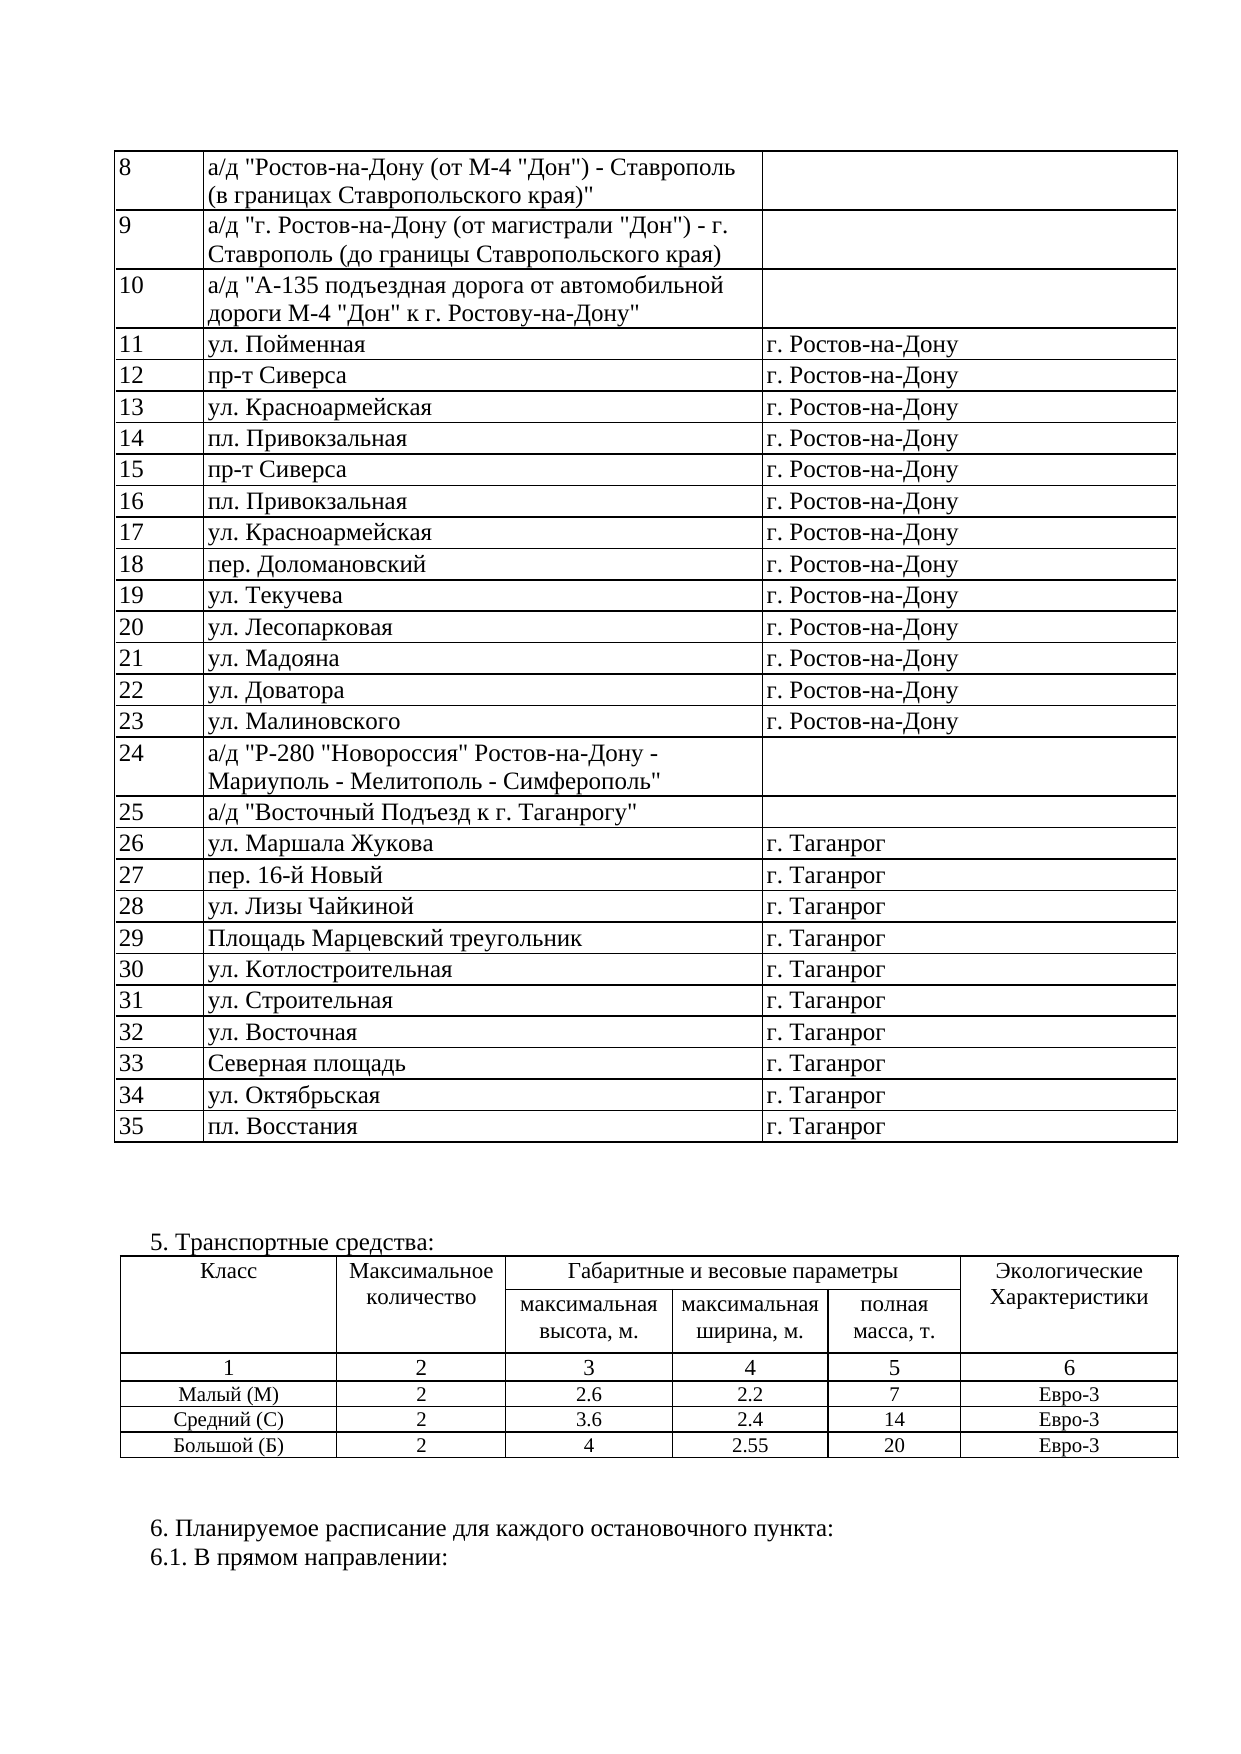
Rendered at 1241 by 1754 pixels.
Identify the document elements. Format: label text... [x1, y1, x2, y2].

table_cell 20 [829, 1433, 960, 1457]
table_cell пл. Привокзальная [204, 423, 762, 453]
table_cell г. Ростов-на-Дону [763, 422, 1177, 453]
table_cell 21 [115, 643, 203, 673]
table_cell г. Ростов-на-Дону [763, 516, 1177, 547]
table_cell а/д "Р-280 "Новороссия" Ростов-на-Дону - Мариуполь - Мелитополь - Симферополь" [204, 738, 762, 795]
table_cell 10 [115, 269, 203, 327]
table_cell 23 [115, 706, 203, 736]
table_cell Евро-3 [961, 1433, 1177, 1457]
table_cell пер. 16-й Новый [204, 860, 762, 889]
table_cell 26 [115, 828, 203, 858]
table_cell пр-т Сиверса [204, 360, 762, 390]
table_cell 22 [115, 674, 203, 705]
table_cell 30 [115, 954, 203, 984]
table_cell 2.4 [673, 1407, 827, 1431]
table_cell 9 [115, 210, 203, 268]
table_cell Евро-3 [961, 1382, 1177, 1406]
table_cell 29 [115, 922, 203, 952]
table_cell г. Таганрог [763, 1078, 1177, 1110]
table_cell Северная площадь [204, 1048, 762, 1078]
table_cell 20 [115, 611, 203, 642]
table_cell г. Ростов-на-Дону [763, 390, 1177, 422]
table_cell 4 [506, 1433, 672, 1457]
table_cell г. Ростов-на-Дону [763, 642, 1177, 673]
table_cell ул. Пойменная [204, 329, 762, 359]
table_cell 34 [115, 1079, 203, 1110]
table_cell 16 [115, 486, 203, 516]
table_cell 24 [115, 737, 203, 795]
table_cell 33 [115, 1048, 203, 1078]
table_cell г. Ростов-на-Дону [763, 548, 1177, 579]
table_header Экологические Характеристики [961, 1257, 1177, 1352]
table_cell пр-т Сиверса [204, 455, 762, 484]
table_cell 5 [829, 1354, 960, 1380]
table_cell 6 [961, 1354, 1177, 1380]
table_header Класс [121, 1257, 336, 1352]
table_cell [763, 268, 1177, 327]
table_cell 13 [115, 391, 203, 422]
text 5. Транспортные средства: [150, 1227, 1090, 1255]
table_cell 25 [115, 796, 203, 827]
table_cell а/д "А-135 подъездная дорога от автомобильной дороги М-4 "Дон" к г. Ростову-на-Дону" [204, 270, 762, 327]
table_cell г. Ростов-на-Дону [763, 327, 1177, 359]
table_cell г. Ростов-на-Дону [763, 579, 1177, 610]
table_cell ул. Восточная [204, 1017, 762, 1047]
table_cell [204, 152, 762, 209]
table_cell 3.6 [506, 1407, 672, 1431]
table_cell г. Ростов-на-Дону [763, 610, 1177, 642]
table_cell г. Ростов-на-Дону [763, 673, 1177, 705]
table_cell Площадь Марцевский треугольник [204, 923, 762, 952]
table_cell Малый (М) [121, 1382, 336, 1406]
table_cell г. Таганрог [763, 827, 1177, 858]
table_cell ул. Мадояна [204, 643, 762, 673]
text 6. Планируемое расписание для каждого остановочного пункта: [150, 1513, 1090, 1542]
table_header Максимальное количество [337, 1257, 505, 1352]
table_cell 2 [337, 1354, 505, 1380]
table_cell 15 [115, 454, 203, 484]
table_cell 2.55 [673, 1433, 827, 1457]
table_cell полная масса, т. [829, 1290, 960, 1352]
table_cell 3 [506, 1354, 672, 1380]
table_cell г. Таганрог [763, 890, 1177, 921]
table_cell г. Ростов-на-Дону [763, 705, 1177, 736]
table_cell 31 [115, 985, 203, 1015]
table_cell 2.6 [506, 1382, 672, 1406]
table_cell 2.2 [673, 1382, 827, 1406]
table_cell 35 [115, 1111, 203, 1141]
table_cell [763, 795, 1177, 827]
table_cell [763, 736, 1177, 795]
table_cell ул. Маршала Жукова [204, 828, 762, 858]
table_cell [763, 209, 1177, 268]
table_cell 7 [829, 1382, 960, 1406]
table_cell пл. Восстания [204, 1111, 762, 1141]
table_cell 8 [115, 152, 203, 209]
table_cell ул. Малиновского [204, 706, 762, 736]
table_cell г. Таганрог [763, 1015, 1177, 1047]
table_cell Средний (С) [121, 1407, 336, 1431]
table_cell [763, 152, 1177, 209]
table_cell Евро-3 [961, 1407, 1177, 1431]
table_cell 14 [829, 1407, 960, 1431]
table_cell а/д "г. Ростов-на-Дону (от магистрали "Дон") - г. Ставрополь (до границы Ставропольского края) [204, 211, 762, 268]
table_cell ул. Лесопарковая [204, 612, 762, 642]
table_cell а/д "Восточный Подъезд к г. Таганрогу" [204, 797, 762, 827]
table_cell 2 [337, 1382, 505, 1406]
table_cell 4 [673, 1354, 827, 1380]
table_cell ул. Доватора [204, 675, 762, 705]
table_cell 17 [115, 517, 203, 547]
table_cell ул. Октябрьская [204, 1080, 762, 1110]
table_cell 1 [121, 1354, 336, 1380]
table_cell ул. Красноармейская [204, 518, 762, 547]
table_cell 27 [115, 859, 203, 889]
table_cell 2 [337, 1433, 505, 1457]
table_cell ул. Котлостроительная [204, 954, 762, 984]
table_cell г. Ростов-на-Дону [763, 453, 1177, 484]
table_cell г. Таганрог [763, 984, 1177, 1015]
table_cell 32 [115, 1016, 203, 1047]
table_cell 28 [115, 891, 203, 921]
table_cell г. Таганрог [763, 921, 1177, 952]
table_cell максимальная высота, м. [506, 1290, 672, 1352]
table_cell 11 [115, 328, 203, 359]
table_cell ул. Строительная [204, 986, 762, 1015]
table_cell максимальная ширина, м. [673, 1290, 827, 1352]
table_cell г. Таганрог [763, 858, 1177, 889]
table_cell г. Ростов-на-Дону [763, 359, 1177, 390]
table_header Габаритные и весовые параметры [506, 1257, 960, 1289]
table_cell г. Таганрог [763, 953, 1177, 984]
table_cell 12 [115, 360, 203, 390]
text 6.1. В прямом направлении: [150, 1542, 1090, 1571]
table_cell 14 [115, 423, 203, 453]
table_cell 19 [115, 580, 203, 610]
table_cell ул. Текучева [204, 581, 762, 610]
table_cell ул. Красноармейская [204, 392, 762, 422]
table_cell г. Ростов-на-Дону [763, 485, 1177, 516]
table_cell г. Таганрог [763, 1110, 1177, 1141]
table_cell г. Таганрог [763, 1047, 1177, 1078]
table_cell пл. Привокзальная [204, 486, 762, 516]
table_cell ул. Лизы Чайкиной [204, 891, 762, 921]
table_cell Большой (Б) [121, 1433, 336, 1457]
table_cell 18 [115, 549, 203, 579]
table_cell пер. Доломановский [204, 549, 762, 579]
table_cell 2 [337, 1407, 505, 1431]
